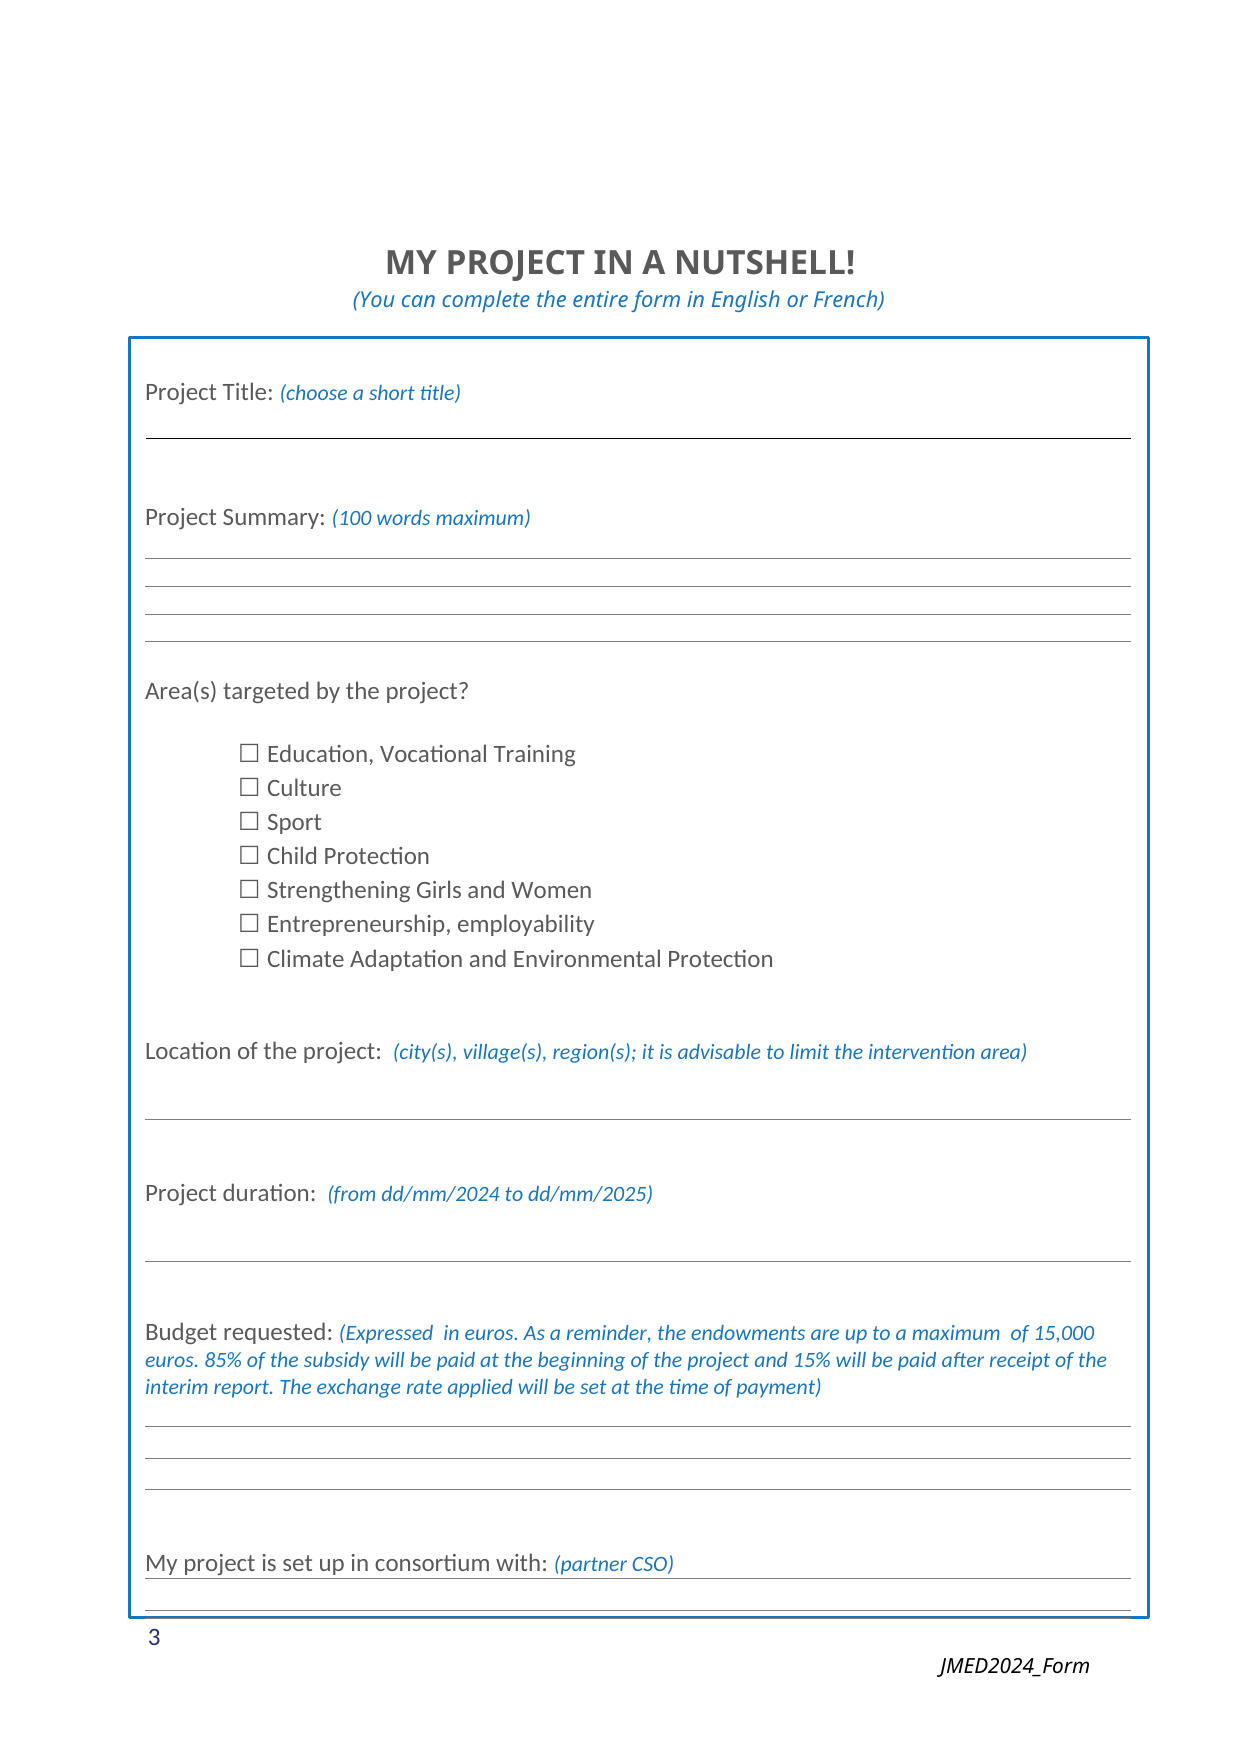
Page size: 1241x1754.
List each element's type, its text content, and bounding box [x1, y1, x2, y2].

text MY PROJECT IN A NUTSHELL! [148, 238, 1092, 284]
text (You can complete the entire form in English or French) [148, 284, 1092, 314]
